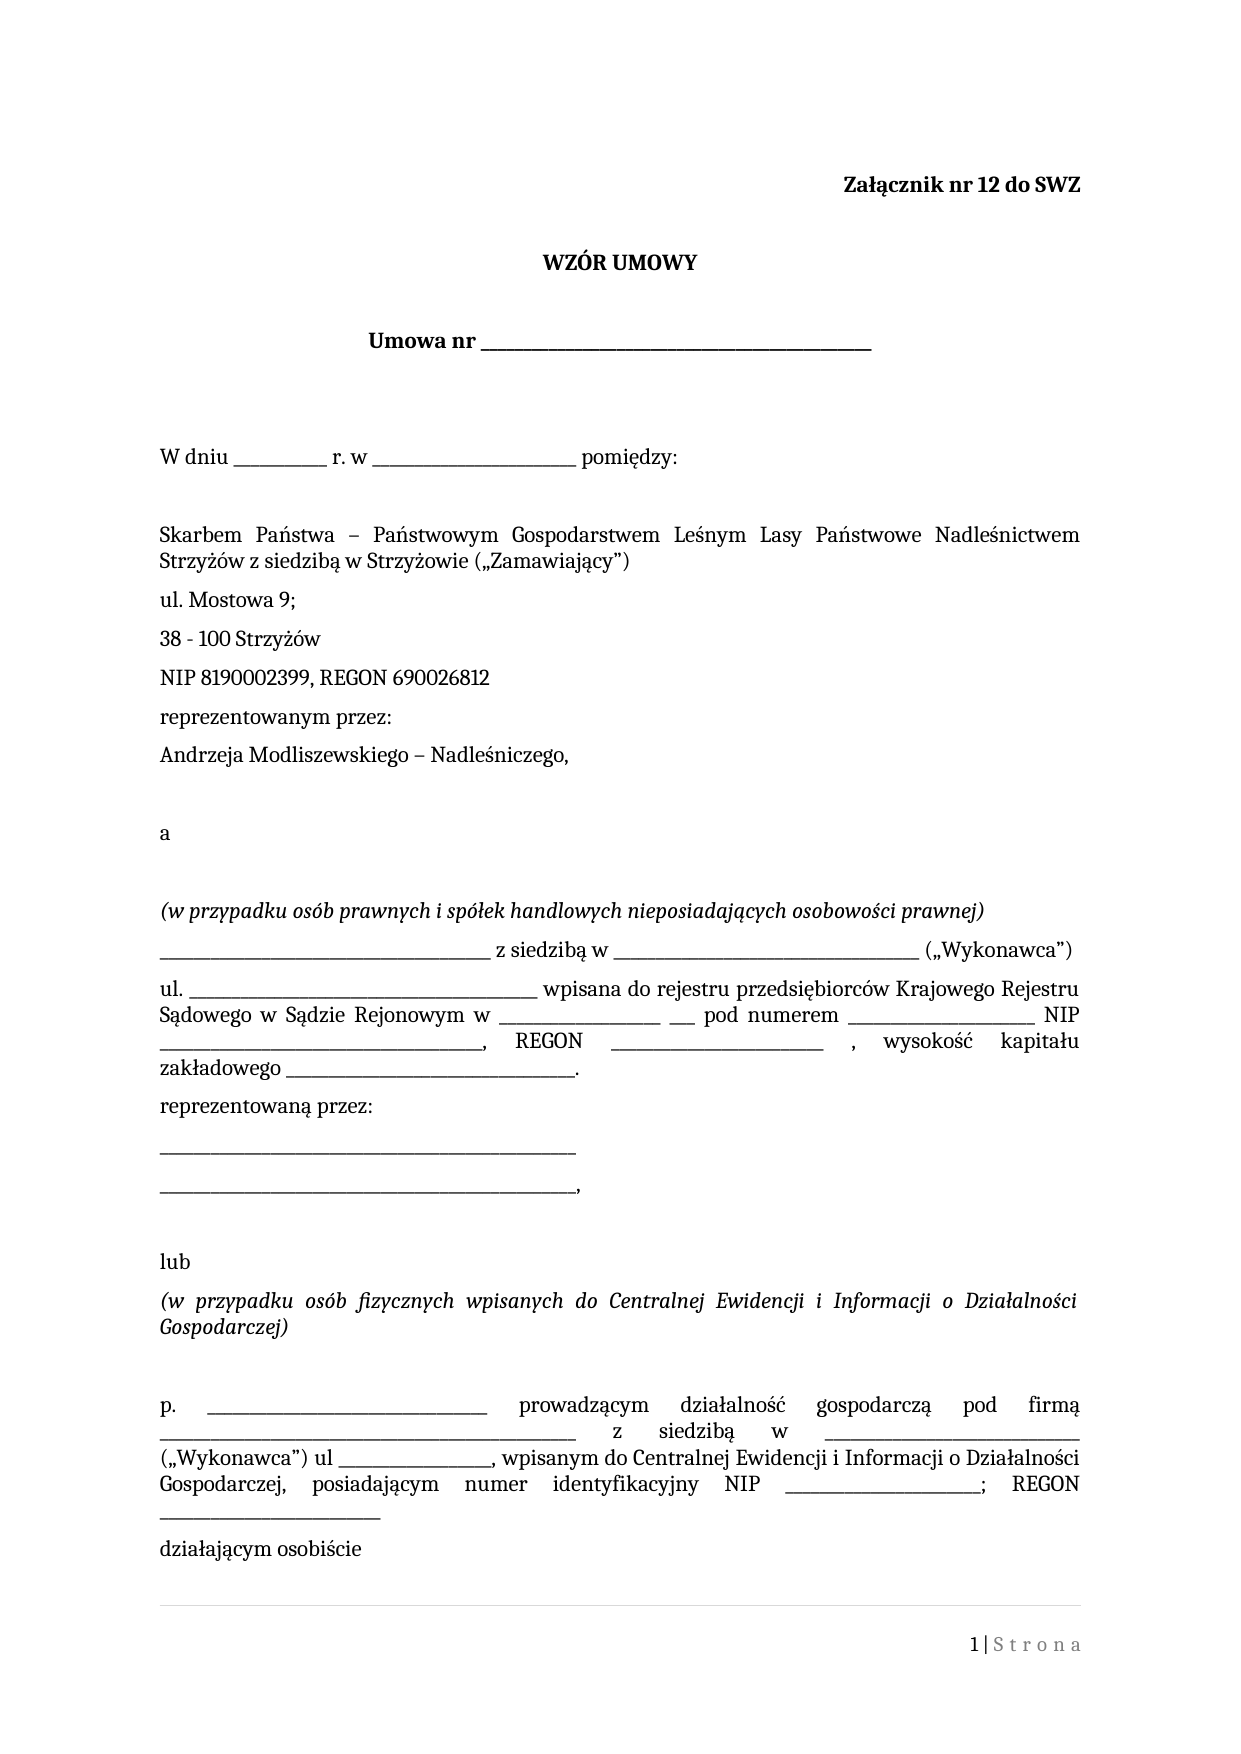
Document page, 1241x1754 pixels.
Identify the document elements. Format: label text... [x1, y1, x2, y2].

text Skarbem Państwa – Państwowym Gospodarstwem Leśnym Lasy Państwowe Nadleśnictwem Strzyżów z siedzibą w Strzyżowie („Zamawiający”) [159, 522, 1081, 574]
text W dniu ___________ r. w ________________________ pomiędzy: [159, 444, 1081, 470]
text p. _________________________________ prowadzącym działalność gospodarczą pod firmą _________________________________________________ z siedzibą w ______________________________ („Wykonawca”) ul __________________, wpisanym do Centralnej Ewidencji i Informacji o Działalności Gospodarczej, posiadającym numer identyfikacyjny NIP _______________________; REGON __________________________ [159, 1392, 1081, 1523]
text (w przypadku osób prawnych i spółek handlowych nieposiadających osobowości prawnej) [159, 898, 1081, 924]
text NIP 8190002399, REGON 690026812 [159, 664, 1081, 691]
text a [159, 820, 1081, 846]
text _________________________________________________, [159, 1171, 1081, 1197]
text WZÓR UMOWY [159, 250, 1081, 276]
text 38 - 100 Strzyżów [159, 626, 1081, 652]
text reprezentowaną przez: [159, 1093, 1081, 1120]
text _________________________________________________ [159, 1132, 1081, 1158]
text reprezentowanym przez: [159, 703, 1081, 730]
text ul. Mostowa 9; [159, 587, 1081, 613]
text Andrzeja Modliszewskiego – Nadleśniczego, [159, 742, 1081, 769]
text ul. _________________________________________ wpisana do rejestru przedsiębiorców Krajowego Rejestru Sądowego w Sądzie Rejonowym w ___________________ ___ pod numerem ______________________ NIP ______________________________________, REGON _________________________ , wysokość kapitału zakładowego __________________________________. [159, 975, 1081, 1081]
text _______________________________________ z siedzibą w ____________________________________ („Wykonawca”) [159, 937, 1081, 963]
text Umowa nr ______________________________________________ [159, 327, 1081, 354]
text Załącznik nr 12 do SWZ [159, 172, 1081, 198]
text lub [159, 1249, 1081, 1275]
text (w przypadku osób fizycznych wpisanych do Centralnej Ewidencji i Informacji o Działalności Gospodarczej) [159, 1288, 1081, 1340]
text działającym osobiście [159, 1536, 1081, 1562]
